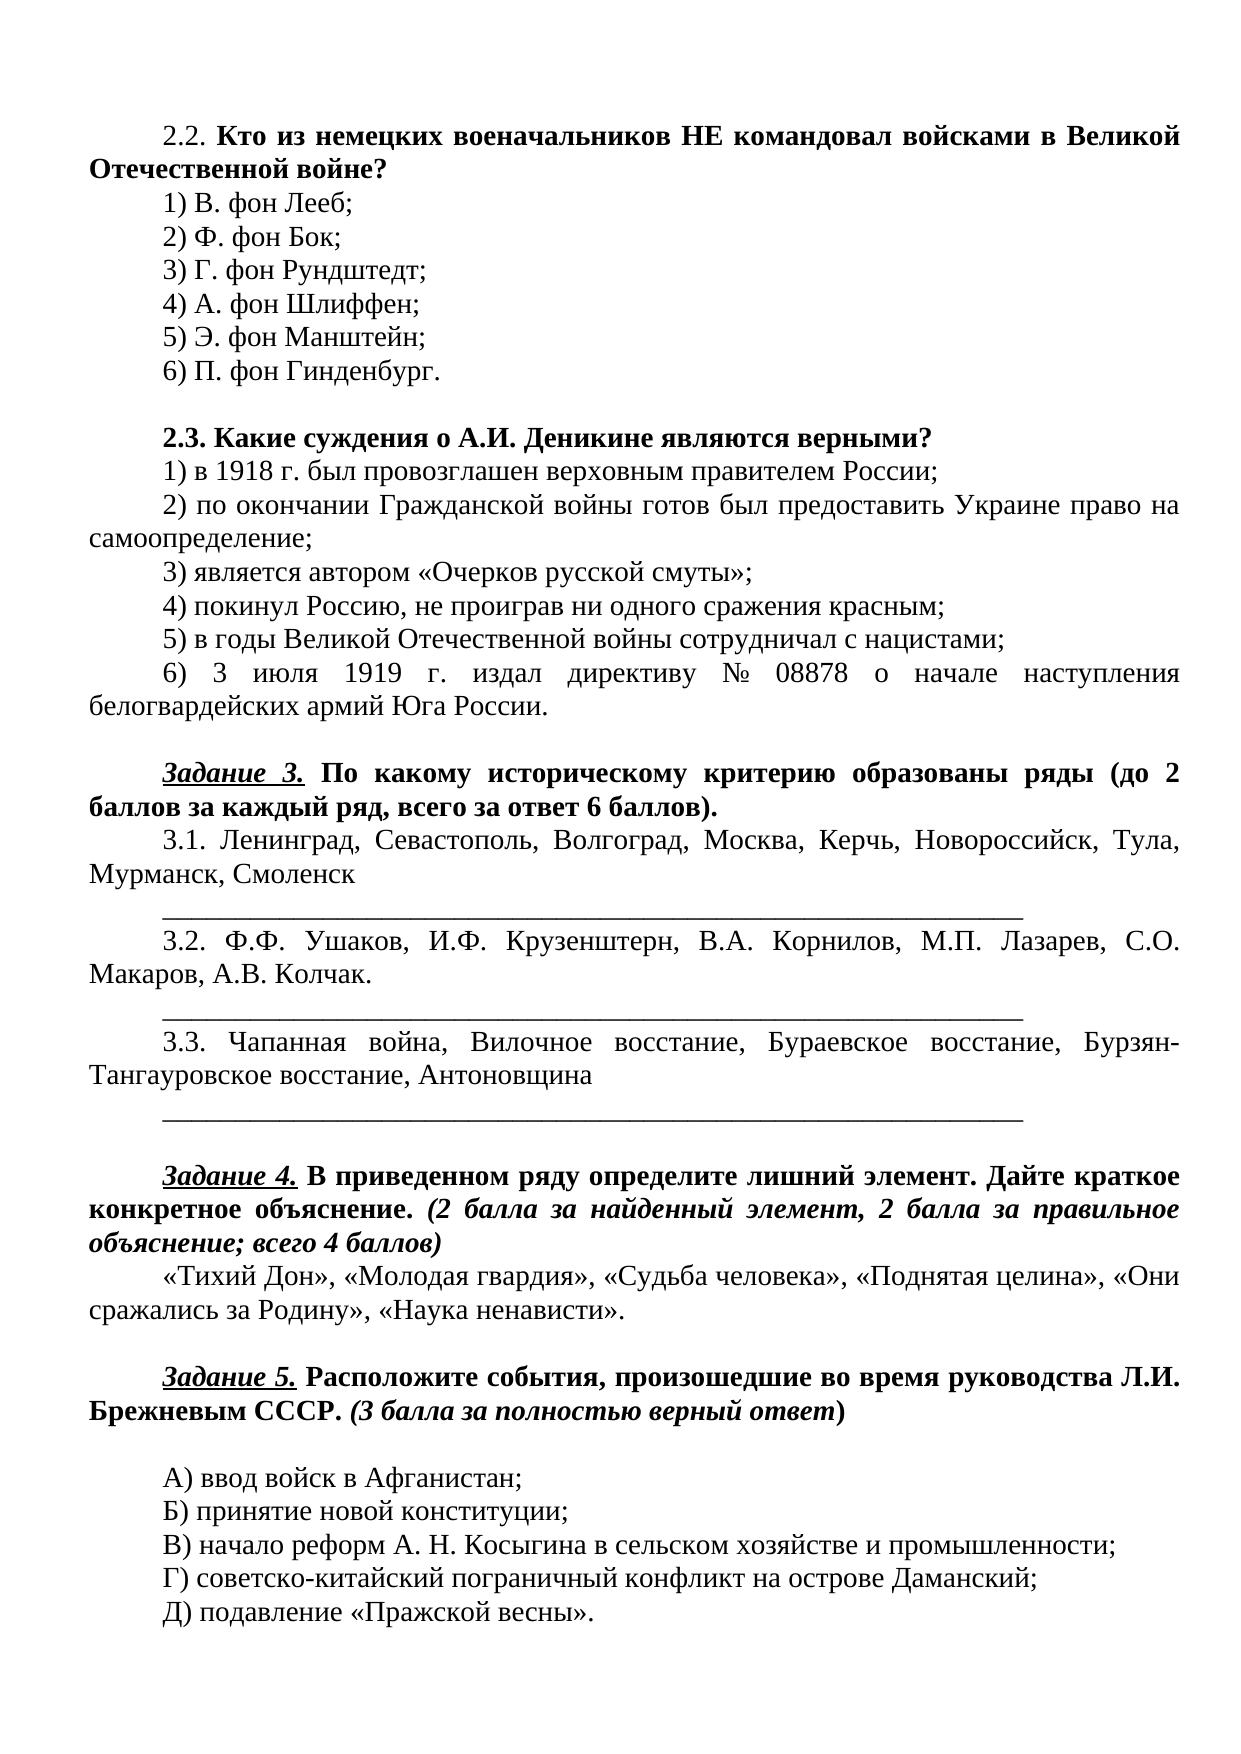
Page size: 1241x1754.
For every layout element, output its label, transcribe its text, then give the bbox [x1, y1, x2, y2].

text 1) В. фон Лееб; [89, 185, 1181, 219]
text «Тихий Дон», «Молодая гвардия», «Судьба человека», «Поднятая целина», «Они сражались за Родину», «Наука ненависти». [89, 1258, 1181, 1326]
text Г) советско-китайский пограничный конфликт на острове Даманский; [89, 1560, 1181, 1594]
text Задание 3. По какому историческому критерию образованы ряды (до 2 баллов за каждый ряд, всего за ответ 6 баллов). [89, 755, 1181, 822]
text 4) покинул Россию, не проиграв ни одного сражения красным; [89, 588, 1181, 621]
text 2) по окончании Гражданской войны готов был предоставить Украине право на самоопределение; [89, 487, 1181, 554]
text ___________________________________________________________ [89, 889, 1181, 923]
text 5) в годы Великой Отечественной войны сотрудничал с нацистами; [89, 621, 1181, 655]
text ___________________________________________________________ [89, 990, 1181, 1024]
text 3) является автором «Очерков русской смуты»; [89, 554, 1181, 588]
text 1) в 1918 г. был провозглашен верховным правителем России; [89, 453, 1181, 487]
text Д) подавление «Пражской весны». [89, 1594, 1181, 1627]
text 2.3. Какие суждения о А.И. Деникине являются верными? [89, 420, 1181, 453]
text Задание 4. В приведенном ряду определите лишний элемент. Дайте краткое конкретное объяснение. (2 балла за найденный элемент, 2 балла за правильное объяснение; всего 4 баллов) [89, 1158, 1181, 1258]
text В) начало реформ А. Н. Косыгина в сельском хозяйстве и промышленности; [89, 1527, 1181, 1560]
text 2.2. Кто из немецких военачальников НЕ командовал войсками в Великой Отечественной войне? [89, 118, 1181, 185]
text ___________________________________________________________ [89, 1091, 1181, 1124]
text 2) Ф. фон Бок; [89, 219, 1181, 252]
text 3.3. Чапанная война, Вилочное восстание, Бураевское восстание, Бурзян-Тангауровское восстание, Антоновщина [89, 1024, 1181, 1091]
text Б) принятие новой конституции; [89, 1493, 1181, 1527]
text 3.2. Ф.Ф. Ушаков, И.Ф. Крузенштерн, В.А. Корнилов, М.П. Лазарев, С.О. Макаров, А.В. Колчак. [89, 923, 1181, 990]
text 3.1. Ленинград, Севастополь, Волгоград, Москва, Керчь, Новороссийск, Тула, Мурманск, Смоленск [89, 822, 1181, 889]
text А) ввод войск в Афганистан; [89, 1460, 1181, 1493]
text 5) Э. фон Манштейн; [89, 319, 1181, 353]
text Задание 5. Расположите события, произошедшие во время руководства Л.И. Брежневым СССР. (3 балла за полностью верный ответ) [89, 1359, 1181, 1426]
text 4) А. фон Шлиффен; [89, 286, 1181, 319]
text 6) 3 июля 1919 г. издал директиву № 08878 о начале наступления белогвардейских армий Юга России. [89, 655, 1181, 722]
text 6) П. фон Гинденбург. [89, 353, 1181, 386]
text 3) Г. фон Рундштедт; [89, 252, 1181, 286]
